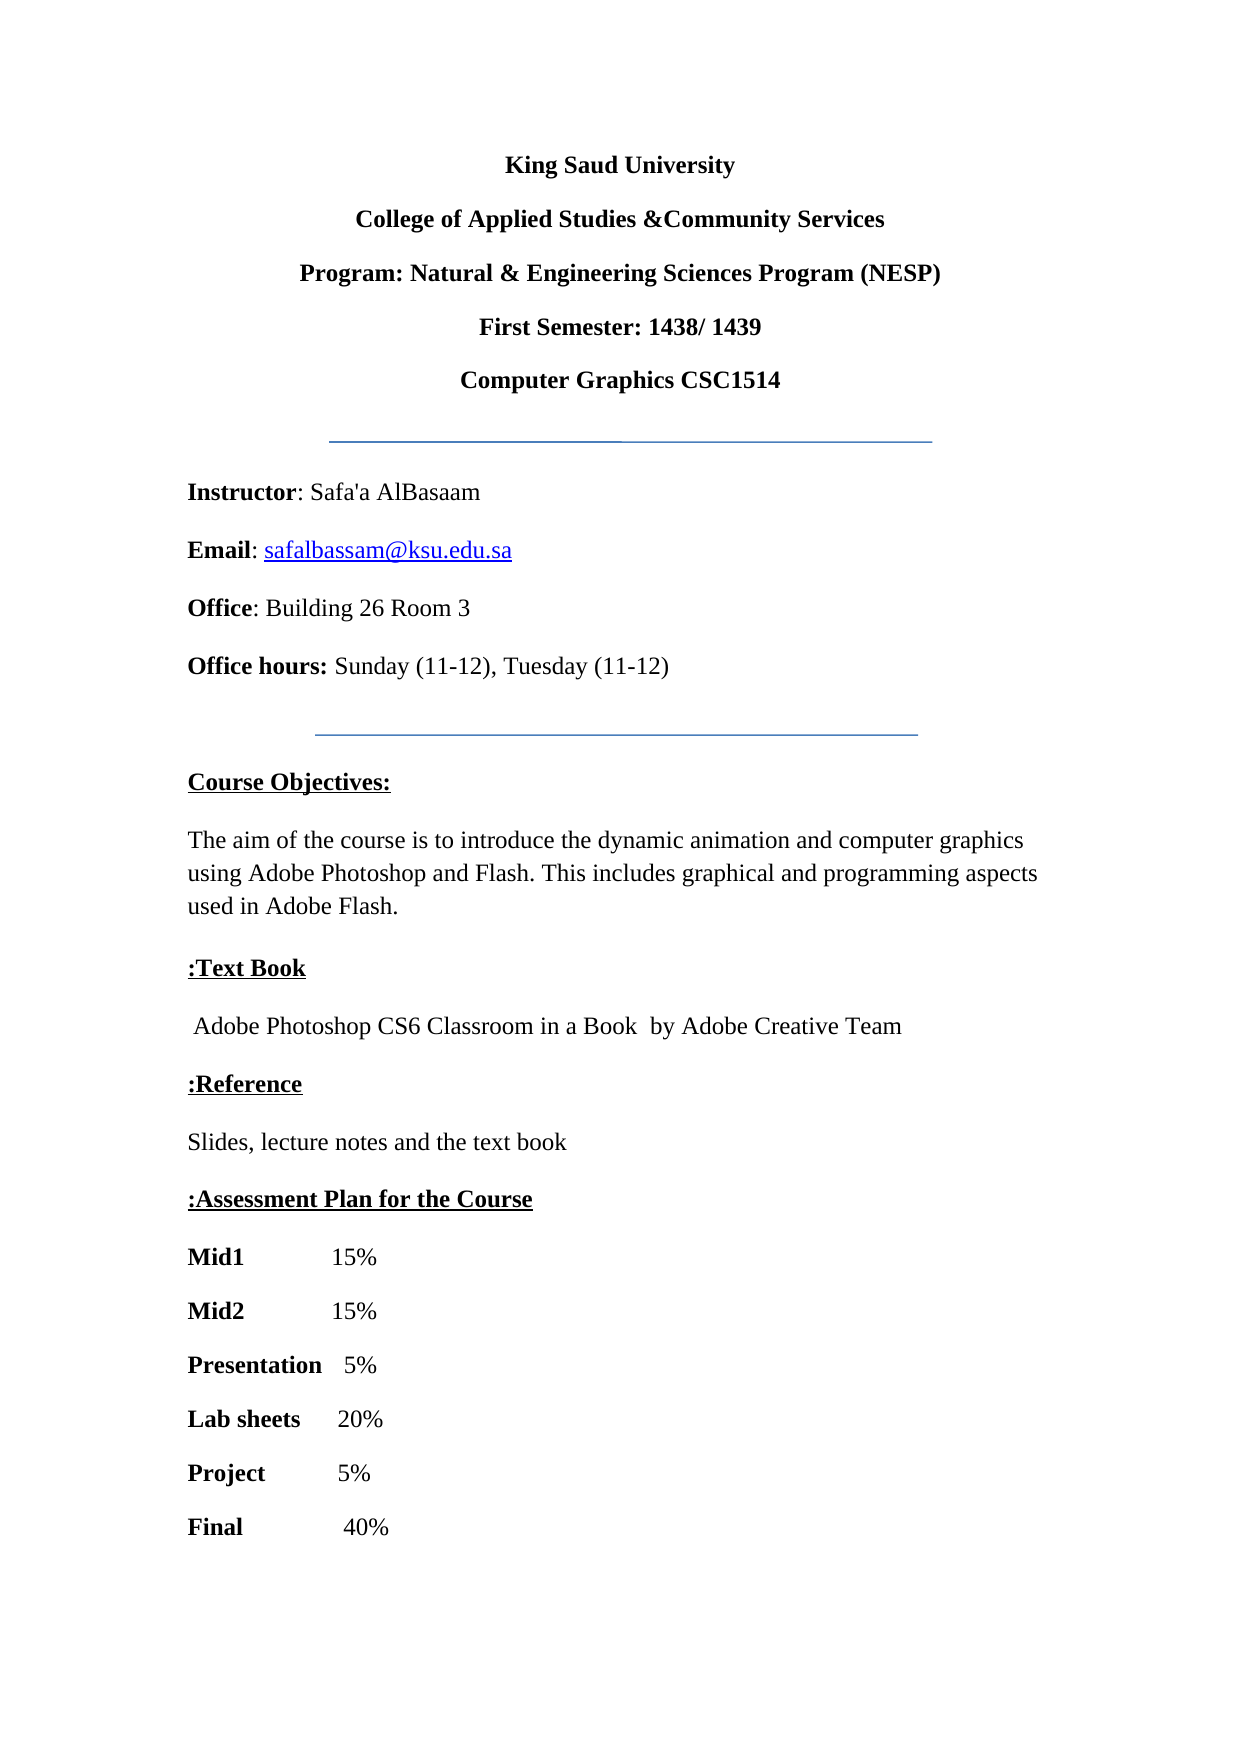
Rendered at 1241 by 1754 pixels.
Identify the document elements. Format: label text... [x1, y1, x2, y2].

text Project 5% [187, 1458, 1053, 1487]
text Instructor: Safa'a AlBasaam [187, 477, 1053, 506]
text College of Applied Studies &Community Services [187, 204, 1053, 233]
text Office hours: Sunday (11-12), Tuesday (11-12) [187, 651, 1053, 680]
text Email: safalbassam@ksu.edu.sa [187, 535, 1053, 564]
text Lab sheets 20% [187, 1404, 1053, 1433]
text Reference: [187, 1069, 1053, 1097]
text First Semester: 1438/ 1439 [187, 312, 1053, 340]
text Text Book: [187, 953, 1053, 982]
text Presentation 5% [187, 1350, 1053, 1379]
text Mid1 15% [187, 1242, 1053, 1271]
text Program: Natural & Engineering Sciences Program (NESP) [187, 258, 1053, 286]
text Mid2 15% [187, 1296, 1053, 1325]
text Assessment Plan for the Course: [187, 1184, 1053, 1213]
text Computer Graphics CSC1514 [187, 365, 1053, 394]
text Office: Building 26 Room 3 [187, 593, 1053, 622]
text Slides, lecture notes and the text book [187, 1127, 1053, 1155]
text Adobe Photoshop CS6 Classroom in a Book by Adobe Creative Team [187, 1011, 1053, 1039]
text The aim of the course is to introduce the dynamic animation and computer graphics using Adobe Photoshop and Flash. This includes graphical and programming aspects used in Adobe Flash. [187, 825, 1053, 919]
text Course Objectives: [187, 767, 1053, 796]
text Final 40% [187, 1512, 1053, 1541]
text King Saud University [187, 150, 1053, 179]
